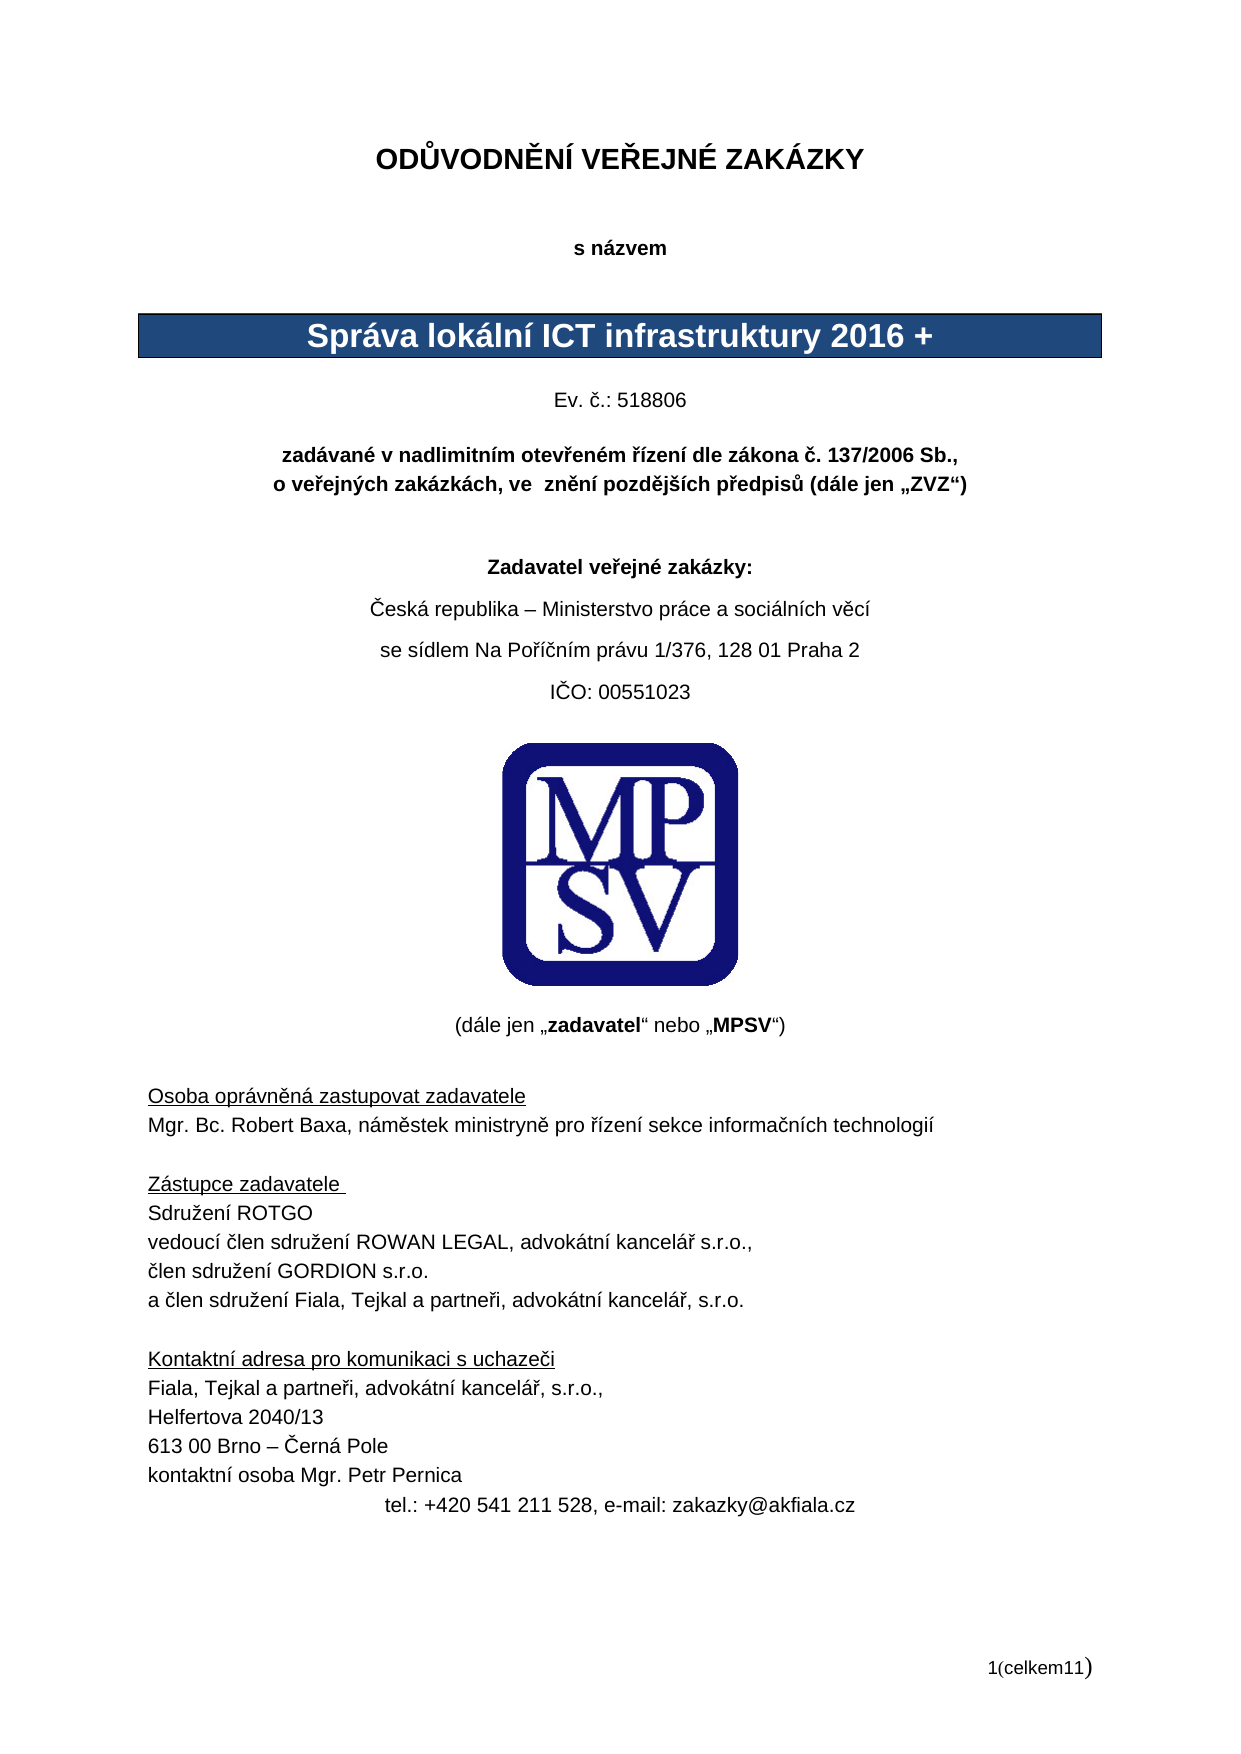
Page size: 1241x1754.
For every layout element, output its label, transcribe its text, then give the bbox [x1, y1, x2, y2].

text a člen sdružení Fiala, Tejkal a partneři, advokátní kancelář, s.r.o. [148, 1283, 1092, 1312]
text Česká republika – Ministerstvo práce a sociálních věcí [148, 591, 1092, 621]
text Kontaktní adresa pro komunikaci s uchazeči [148, 1341, 1092, 1371]
text Mgr. Bc. Robert Baxa, náměstek ministryně pro řízení sekce informačních technologií [148, 1108, 1092, 1137]
text Sdružení ROTGO [148, 1196, 1092, 1225]
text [148, 1487, 1092, 1516]
text odůvodnění veřejné zakázky [148, 142, 1092, 176]
text kontaktní osoba Mgr. Petr Pernica [148, 1458, 1092, 1487]
text Fiala, Tejkal a partneři, advokátní kancelář, s.r.o., [148, 1371, 1092, 1400]
text Zástupce zadavatele [148, 1166, 1092, 1196]
text vedoucí člen sdružení ROWAN LEGAL, advokátní kancelář s.r.o., [148, 1225, 1092, 1254]
text s názvem [148, 230, 1092, 259]
text Zadavatel veřejné zakázky: [148, 550, 1092, 579]
text Helfertova 2040/13 [148, 1400, 1092, 1429]
text o veřejných zakázkách, ve znění pozdějších předpisů (dále jen „ZVZ“) [148, 466, 1092, 496]
text Ev. č.: 518806 [148, 383, 1092, 412]
picture [502, 743, 739, 986]
text Osoba oprávněná zastupovat zadavatele [148, 1079, 1092, 1108]
text (dále jen „zadavatel“ nebo „MPSV“) [148, 1008, 1092, 1037]
text zadávané v nadlimitním otevřeném řízení dle zákona č. 137/2006 Sb., [148, 437, 1092, 466]
text IČO: 00551023 [148, 675, 1092, 704]
text 613 00 Brno – Černá Pole [148, 1429, 1092, 1458]
text člen sdružení GORDION s.r.o. [148, 1254, 1092, 1283]
text se sídlem Na Poříčním právu 1/376, 128 01 Praha 2 [148, 633, 1092, 662]
text Správa lokální ICT infrastruktury 2016 + [139, 315, 1101, 357]
